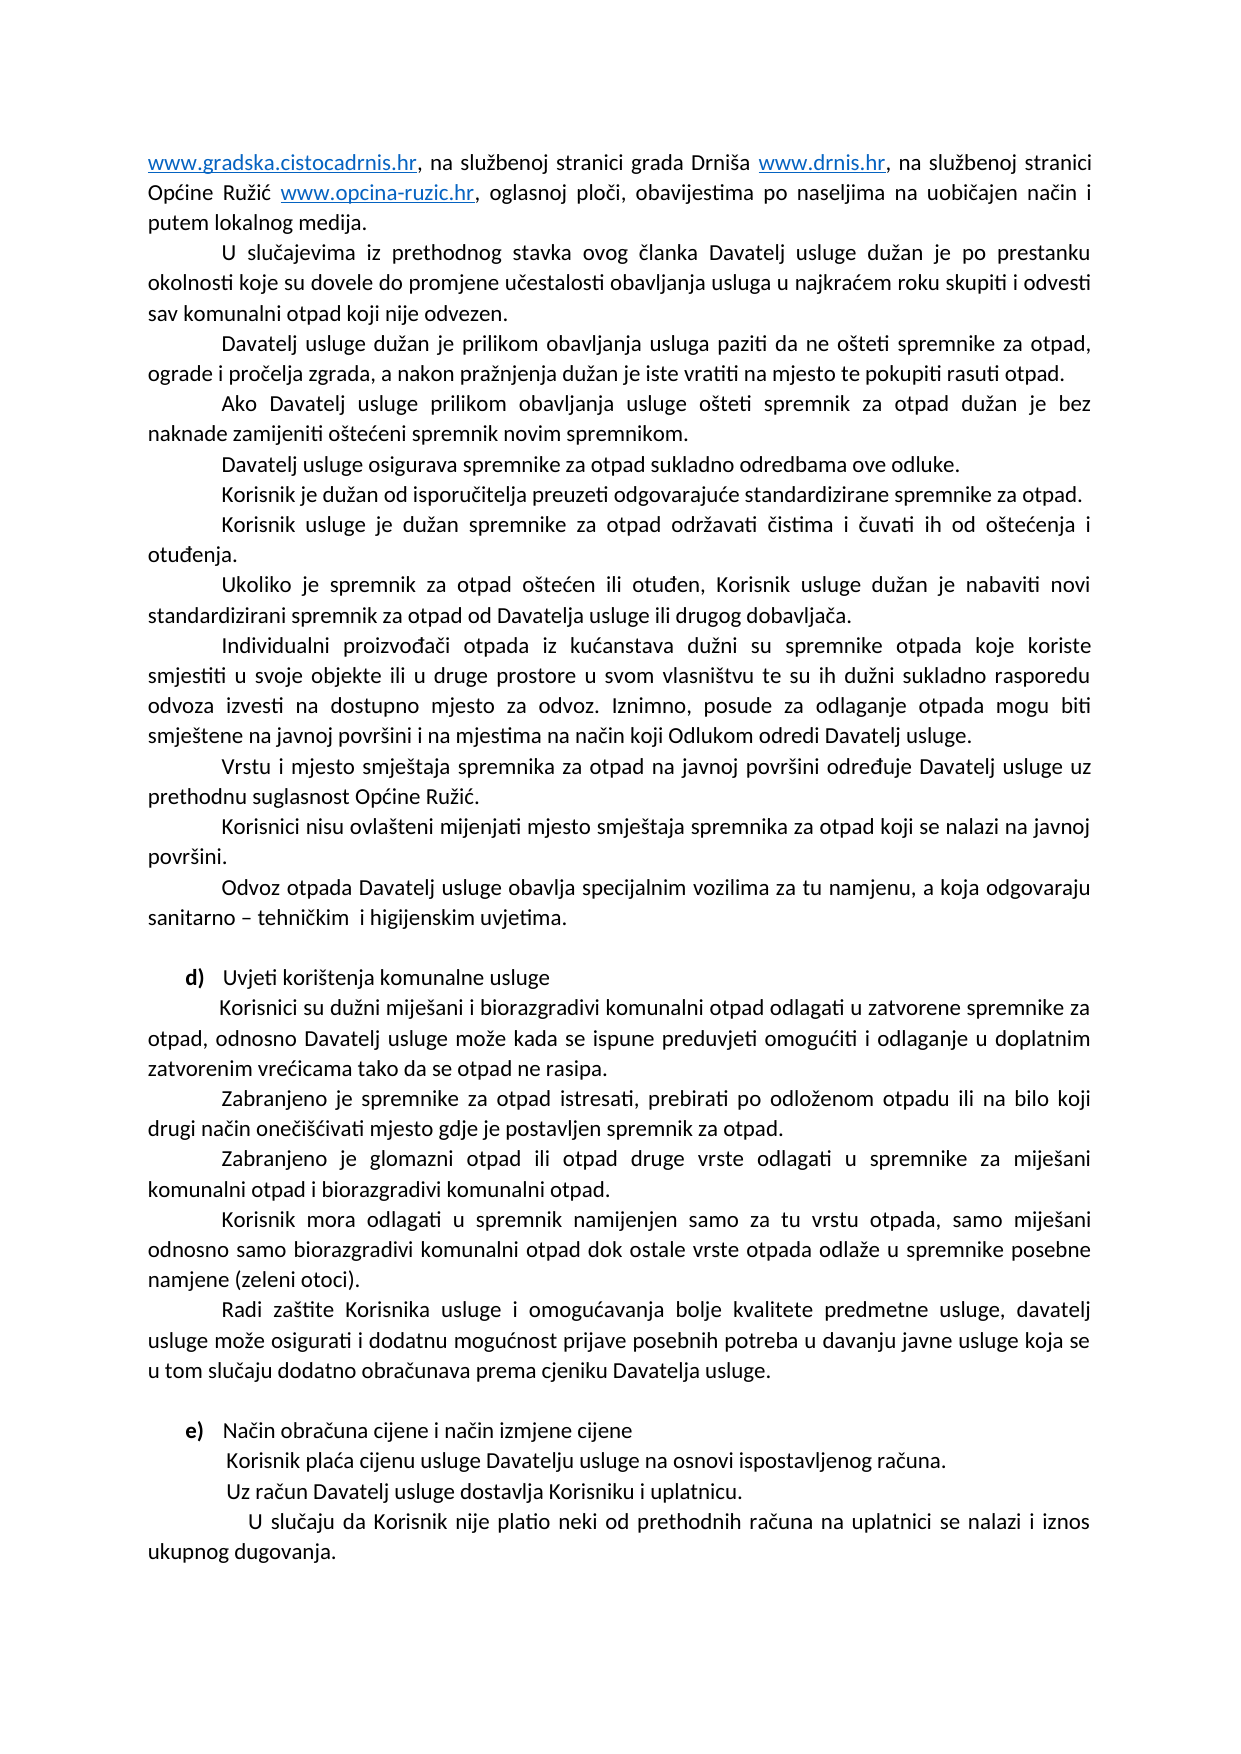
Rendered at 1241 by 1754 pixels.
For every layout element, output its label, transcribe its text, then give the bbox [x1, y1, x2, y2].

text Korisnici su dužni miješani i biorazgradivi komunalni otpad odlagati u zatvorene spremnike za otpad, odnosno Davatelj usluge može kada se ispune preduvjeti omogućiti i odlaganje u doplatnim zatvorenim vrećicama tako da se otpad ne rasipa. [148, 993, 1093, 1082]
text Radi zaštite Korisnika usluge i omogućavanja bolje kvalitete predmetne usluge, davatelj usluge može osigurati i dodatnu mogućnost prijave posebnih potreba u davanju javne usluge koja se u tom slučaju dodatno obračunava prema cjeniku Davatelja usluge. [148, 1296, 1093, 1384]
list Uvjeti korištenja komunalne usluge [185, 963, 1093, 991]
text Ako Davatelj usluge prilikom obavljanja usluge ošteti spremnik za otpad dužan je bez naknade zamijeniti oštećeni spremnik novim spremnikom. [148, 389, 1093, 447]
text Korisnik je dužan od isporučitelja preuzeti odgovarajuće standardizirane spremnike za otpad. [148, 480, 1093, 508]
text Odvoz otpada Davatelj usluge obavlja specijalnim vozilima za tu namjenu, a koja odgovaraju sanitarno – tehničkim i higijenskim uvjetima. [148, 873, 1093, 931]
text Individualni proizvođači otpada iz kućanstava dužni su spremnike otpada koje koriste smjestiti u svoje objekte ili u druge prostore u svom vlasništvu te su ih dužni sukladno rasporedu odvoza izvesti na dostupno mjesto za odvoz. Iznimno, posude za odlaganje otpada mogu biti smještene na javnoj površini i na mjestima na način koji Odlukom odredi Davatelj usluge. [148, 631, 1093, 749]
text Korisnici nisu ovlašteni mijenjati mjesto smještaja spremnika za otpad koji se nalazi na javnoj površini. [148, 812, 1093, 870]
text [148, 148, 1093, 236]
text Korisnik mora odlagati u spremnik namijenjen samo za tu vrstu otpada, samo miješani odnosno samo biorazgradivi komunalni otpad dok ostale vrste otpada odlaže u spremnike posebne namjene (zeleni otoci). [148, 1205, 1093, 1293]
text Zabranjeno je spremnike za otpad istresati, prebirati po odloženom otpadu ili na bilo koji drugi način onečišćivati mjesto gdje je postavljen spremnik za otpad. [148, 1084, 1093, 1142]
text Zabranjeno je glomazni otpad ili otpad druge vrste odlagati u spremnike za miješani komunalni otpad i biorazgradivi komunalni otpad. [148, 1144, 1093, 1203]
text Korisnik plaća cijenu usluge Davatelju usluge na osnovi ispostavljenog računa. [185, 1447, 1093, 1474]
text Ukoliko je spremnik za otpad oštećen ili otuđen, Korisnik usluge dužan je nabaviti novi standardizirani spremnik za otpad od Davatelja usluge ili drugog dobavljača. [148, 571, 1093, 629]
text Davatelj usluge osigurava spremnike za otpad sukladno odredbama ove odluke. [148, 450, 1093, 478]
text Vrstu i mjesto smještaja spremnika za otpad na javnoj površini određuje Davatelj usluge uz prethodnu suglasnost Općine Ružić. [148, 752, 1093, 810]
text U slučajevima iz prethodnog stavka ovog članka Davatelj usluge dužan je po prestanku okolnosti koje su dovele do promjene učestalosti obavljanja usluga u najkraćem roku skupiti i odvesti sav komunalni otpad koji nije odvezen. [148, 238, 1093, 327]
text U slučaju da Korisnik nije platio neki od prethodnih računa na uplatnici se nalazi i iznos ukupnog dugovanja. [148, 1507, 1093, 1565]
text Davatelj usluge dužan je prilikom obavljanja usluga paziti da ne ošteti spremnike za otpad, ograde i pročelja zgrada, a nakon pražnjenja dužan je iste vratiti na mjesto te pokupiti rasuti otpad. [148, 329, 1093, 387]
text Uz račun Davatelj usluge dostavlja Korisniku i uplatnicu. [185, 1477, 1093, 1505]
text Korisnik usluge je dužan spremnike za otpad održavati čistima i čuvati ih od oštećenja i otuđenja. [148, 510, 1093, 568]
list Način obračuna cijene i način izmjene cijene [185, 1416, 1093, 1444]
